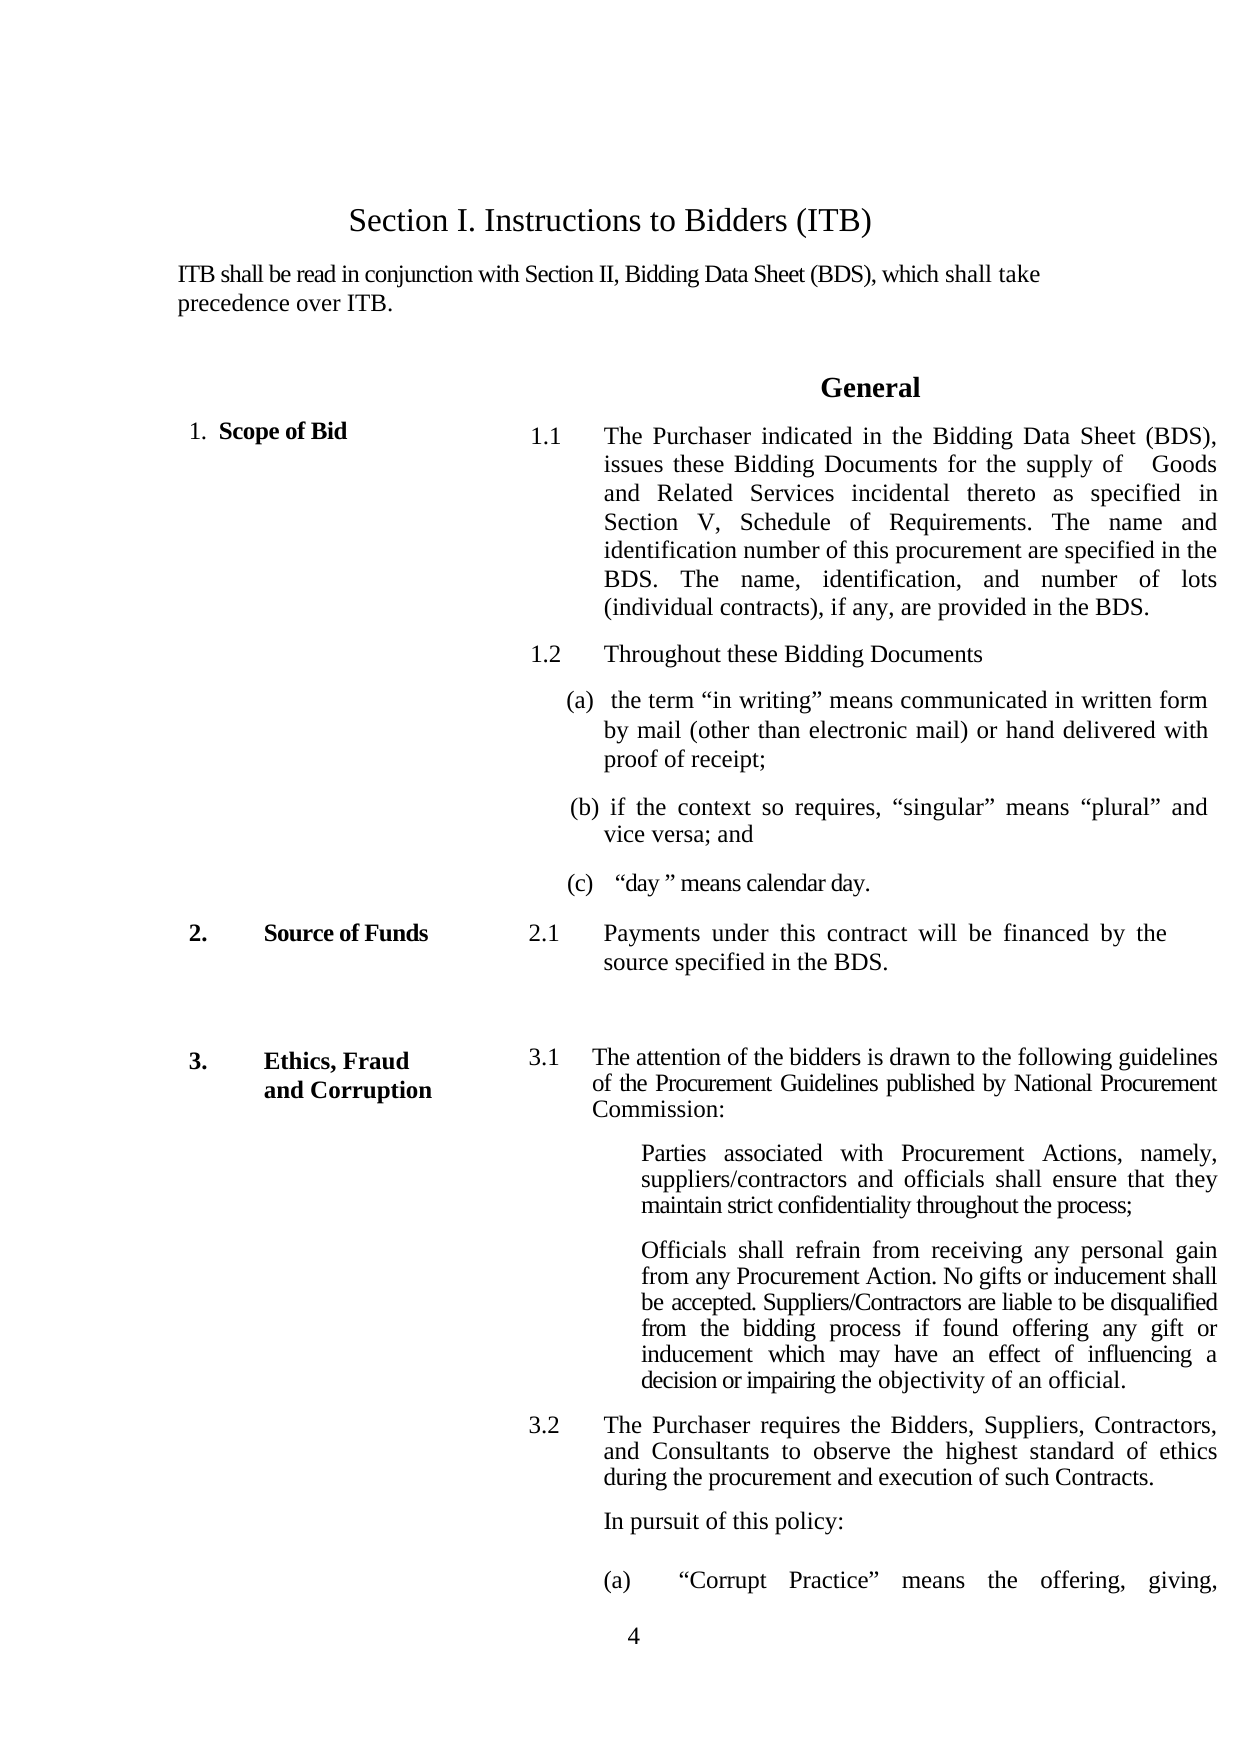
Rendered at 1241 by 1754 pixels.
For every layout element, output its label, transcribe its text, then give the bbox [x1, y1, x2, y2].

text Section I. Instructions to Bidders (ITB) [348, 200, 1090, 239]
table_cell 2. Source of Funds [177, 898, 517, 1026]
table_header 1. Scope of Bid [177, 346, 517, 898]
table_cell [517, 1026, 1229, 1593]
text ITB shall be read in conjunction with Section II, Bidding Data Sheet (BDS), which shall take precedence over ITB. [177, 259, 1040, 317]
table_header General The Purchaser indicated in the Bidding Data Sheet (BDS), issues these Bidding Documents for the supply of Goods and Related Services incidental thereto as specified in Section V, Schedule of Requirements. The name and identification number of this procurement are specified in the BDS. The name, identification, and number of lots (individual contracts), if any, are provided in the BDS. Throughout these Bidding Documents the term “in writing” means communicated in written form by mail (other than electronic mail) or hand delivered with proof of receipt; (b) if the context so requires, “singular” means “plural” and vice versa; and (c) “day ” means calendar day. [517, 346, 1229, 898]
table_cell Payments under this contract will be financed by the source specified in the BDS. [517, 898, 1229, 1026]
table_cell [177, 1026, 517, 1593]
